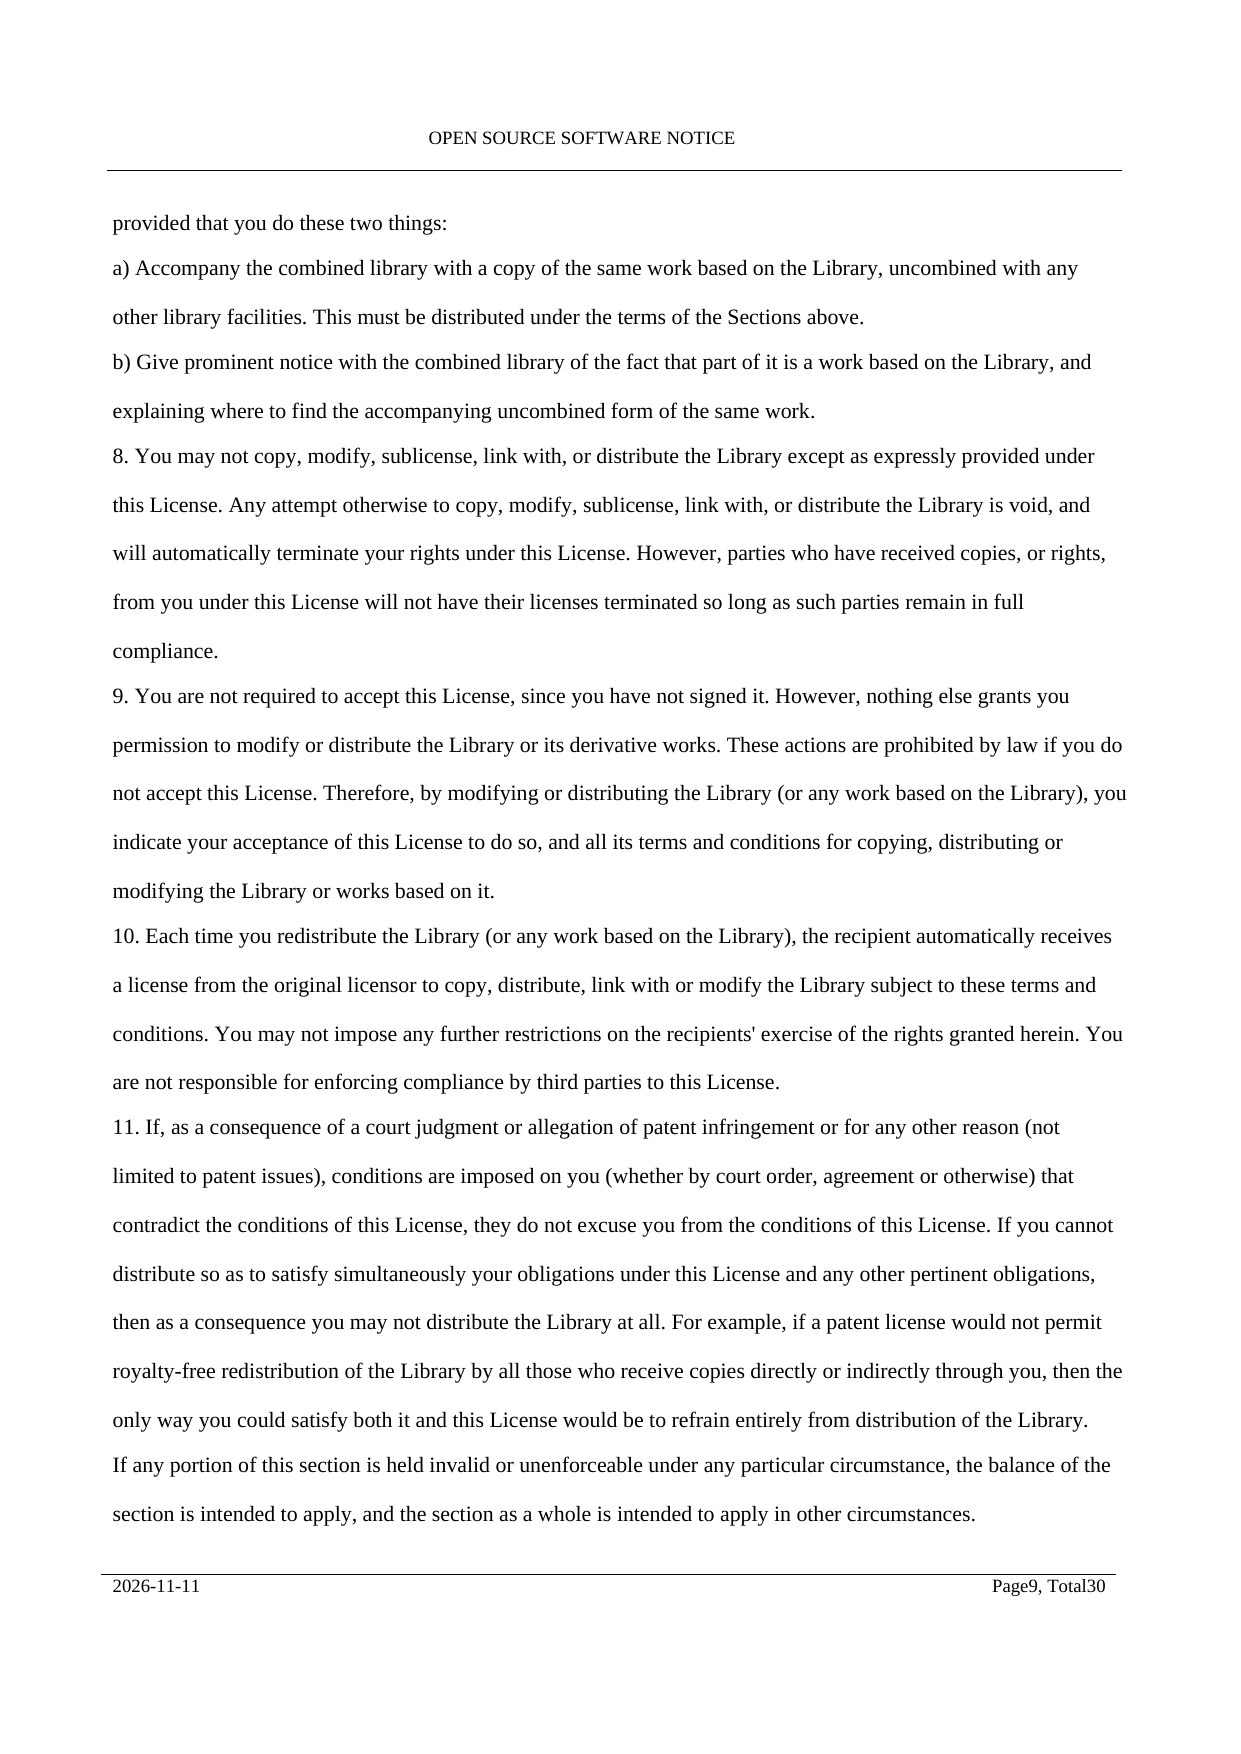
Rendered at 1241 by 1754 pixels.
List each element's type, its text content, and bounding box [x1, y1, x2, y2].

text b) Give prominent notice with the combined library of the fact that part of it is a work based on the Library, and explaining where to find the accompanying uncombined form of the same work. [112, 345, 1128, 427]
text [112, 206, 1128, 239]
text If any portion of this section is held invalid or unenforceable under any particular circumstance, the balance of the section is intended to apply, and the section as a whole is intended to apply in other circumstances. [112, 1448, 1128, 1529]
text 8. You may not copy, modify, sublicense, link with, or distribute the Library except as expressly provided under this License. Any attempt otherwise to copy, modify, sublicense, link with, or distribute the Library is void, and will automatically terminate your rights under this License. However, parties who have received copies, or rights, from you under this License will not have their licenses terminated so long as such parties remain in full compliance. [112, 439, 1128, 667]
text a) Accompany the combined library with a copy of the same work based on the Library, uncombined with any other library facilities. This must be distributed under the terms of the Sections above. [112, 251, 1128, 333]
text 9. You are not required to accept this License, since you have not signed it. However, nothing else grants you permission to modify or distribute the Library or its derivative works. These actions are prohibited by law if you do not accept this License. Therefore, by modifying or distributing the Library (or any work based on the Library), you indicate your acceptance of this License to do so, and all its terms and conditions for copying, distributing or modifying the Library or works based on it. [112, 679, 1128, 907]
text 10. Each time you redistribute the Library (or any work based on the Library), the recipient automatically receives a license from the original licensor to copy, distribute, link with or modify the Library subject to these terms and conditions. You may not impose any further restrictions on the recipients' exercise of the rights granted herein. You are not responsible for enforcing compliance by third parties to this License. [112, 919, 1128, 1098]
text 11. If, as a consequence of a court judgment or allegation of patent infringement or for any other reason (not limited to patent issues), conditions are imposed on you (whether by court order, agreement or otherwise) that contradict the conditions of this License, they do not excuse you from the conditions of this License. If you cannot distribute so as to satisfy simultaneously your obligations under this License and any other pertinent obligations, then as a consequence you may not distribute the Library at all. For example, if a patent license would not permit royalty-free redistribution of the Library by all those who receive copies directly or indirectly through you, then the only way you could satisfy both it and this License would be to refrain entirely from distribution of the Library. [112, 1111, 1128, 1436]
